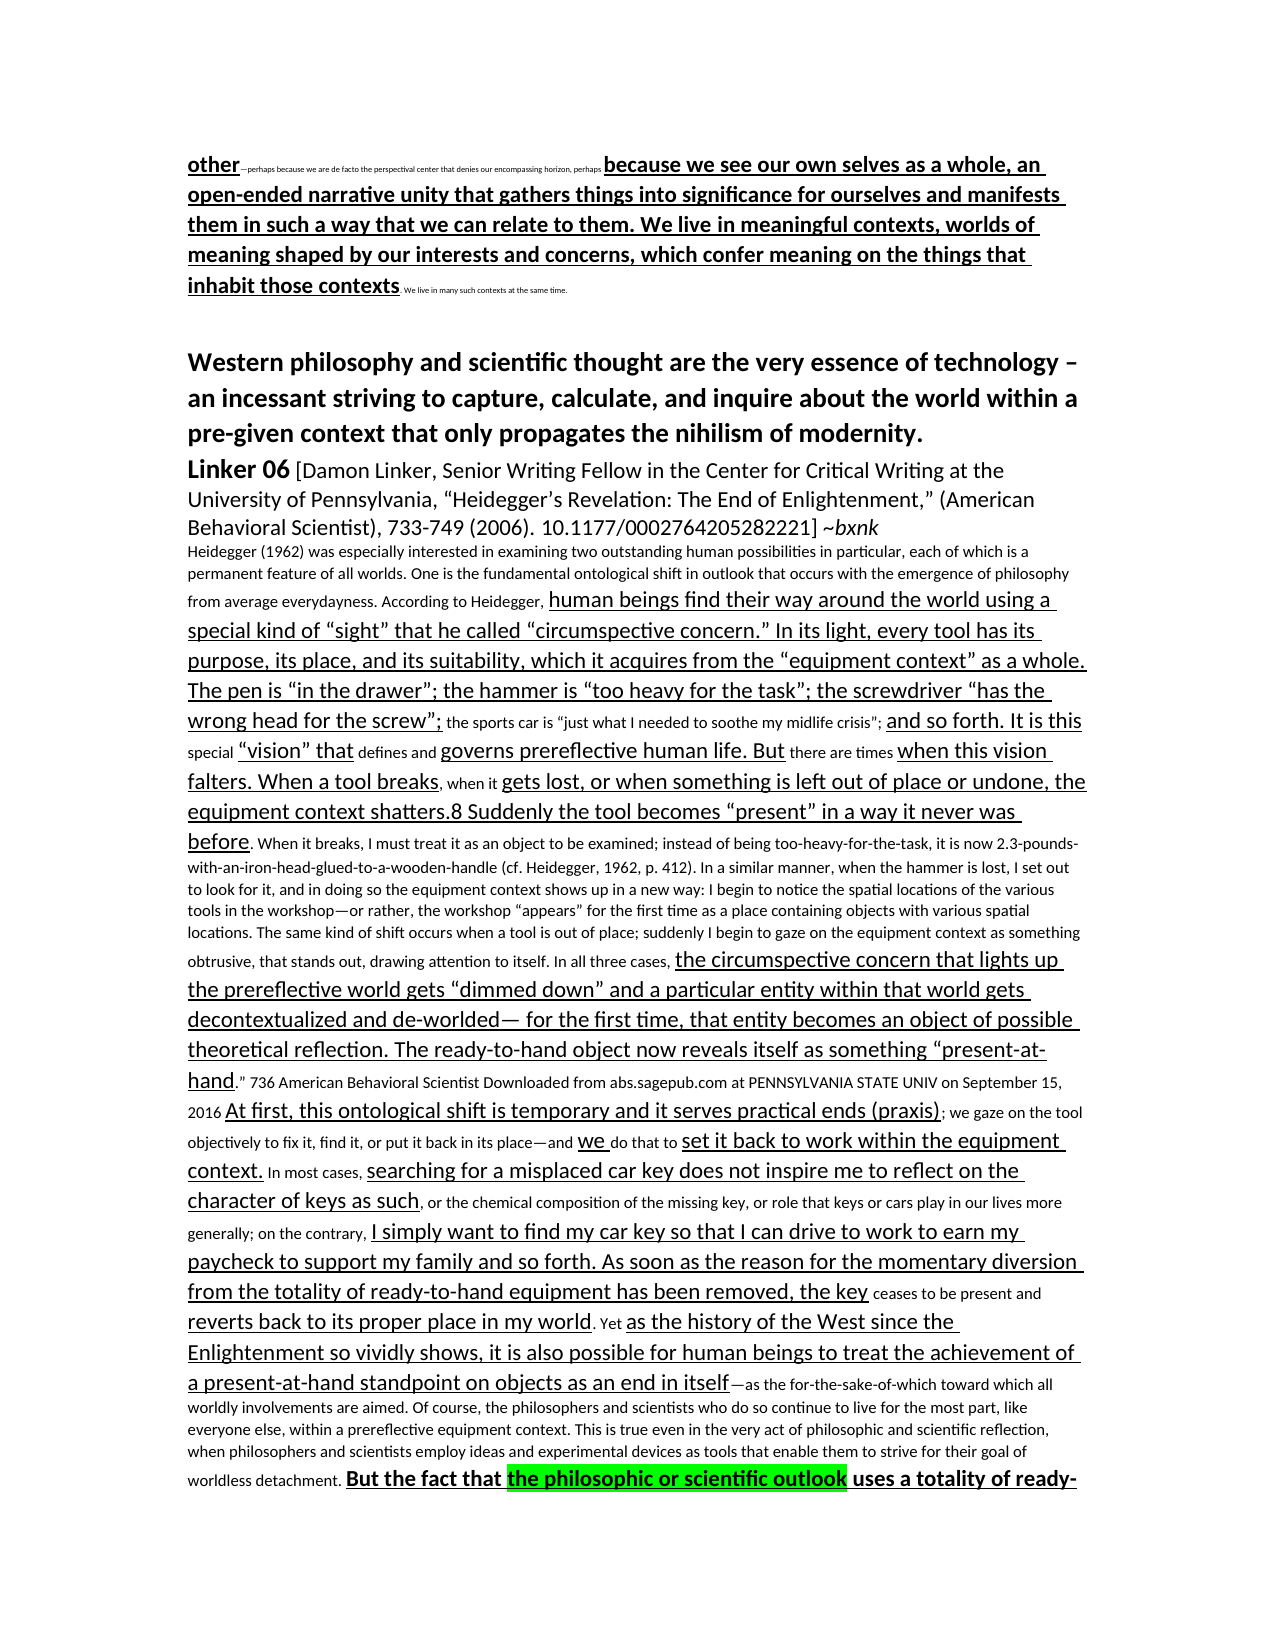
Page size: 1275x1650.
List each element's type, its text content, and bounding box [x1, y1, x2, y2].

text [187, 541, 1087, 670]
text Linker 06 [Damon Linker, Senior Writing Fellow in the Center for Critical Writing at the University of Pennsylvania, “Heidegger’s Revelation: The End of Enlightenment,” (American Behavioral Scientist), 733-749 (2006). 10.1177/0002764205282221] ~bxnk [187, 452, 1087, 541]
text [187, 671, 1087, 1492]
subtitle Western philosophy and scientific thought are the very essence of technology – an incessant striving to capture, calculate, and inquire about the world within a pre-given context that only propagates the nihilism of modernity. [187, 345, 1087, 449]
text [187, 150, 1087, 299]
